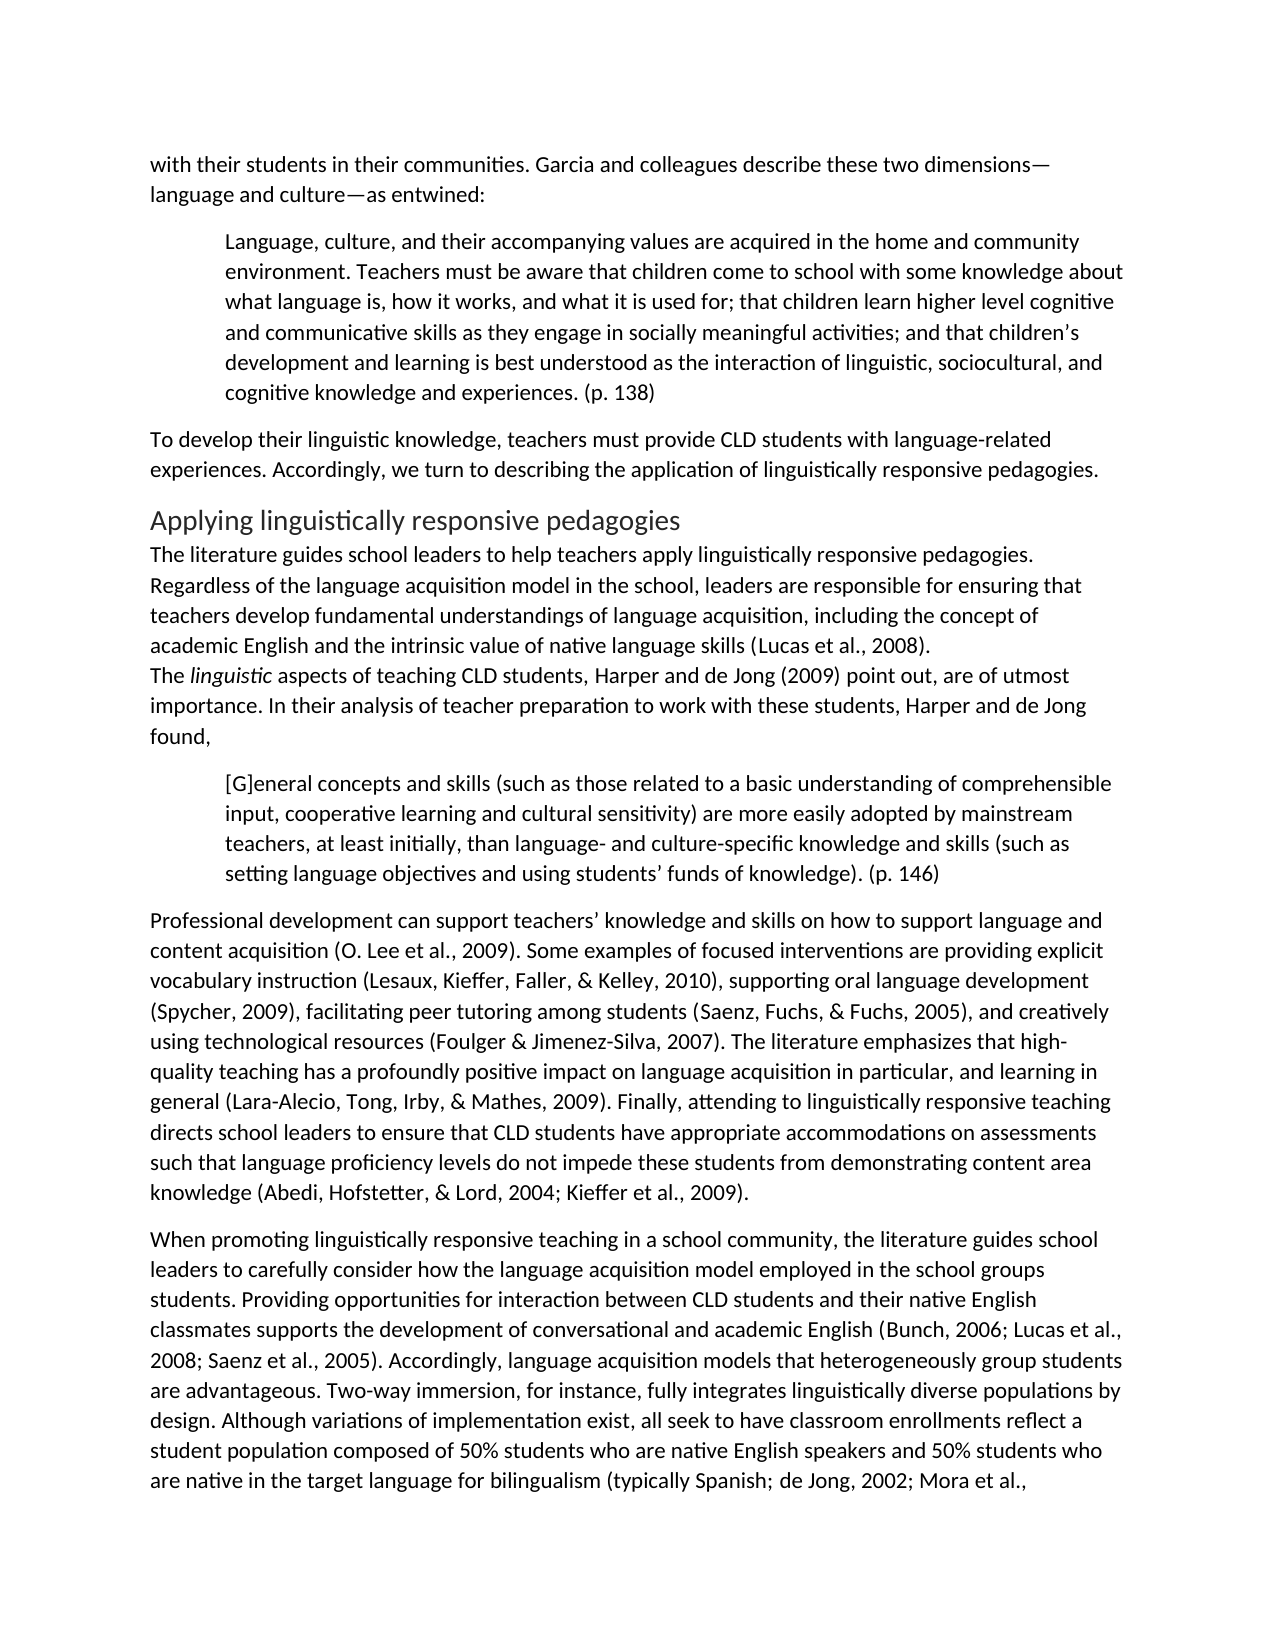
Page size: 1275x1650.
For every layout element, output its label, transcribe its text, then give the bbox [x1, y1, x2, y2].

subtitle Applying linguistically responsive pedagogies [150, 502, 1125, 538]
text To develop their linguistic knowledge, teachers must provide CLD students with language-related experiences. Accordingly, we turn to describing the application of linguistically responsive pedagogies. [150, 425, 1125, 483]
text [150, 1225, 1125, 1494]
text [150, 150, 1125, 208]
text The literature guides school leaders to help teachers apply linguistically responsive pedagogies. Regardless of the language acquisition model in the school, leaders are responsible for ensuring that teachers develop fundamental understandings of language acquisition, including the concept of academic English and the intrinsic value of native language skills (Lucas et al., 2008). The linguistic aspects of teaching CLD students, Harper and de Jong (2009) point out, are of utmost importance. In their analysis of teacher preparation to work with these students, Harper and de Jong found, [150, 541, 1125, 750]
text Language, culture, and their accompanying values are acquired in the home and community environment. Teachers must be aware that children come to school with some knowledge about what language is, how it works, and what it is used for; that children learn higher level cognitive and communicative skills as they engage in socially meaningful activities; and that children’s development and learning is best understood as the interaction of linguistic, sociocultural, and cognitive knowledge and experiences. (p. 138) [225, 227, 1125, 406]
text Professional development can support teachers’ knowledge and skills on how to support language and content acquisition (O. Lee et al., 2009). Some examples of focused interventions are providing explicit vocabulary instruction (Lesaux, Kieffer, Faller, & Kelley, 2010), supporting oral language development (Spycher, 2009), facilitating peer tutoring among students (Saenz, Fuchs, & Fuchs, 2005), and creatively using technological resources (Foulger & Jimenez-Silva, 2007). The literature emphasizes that high-quality teaching has a profoundly positive impact on language acquisition in particular, and learning in general (Lara-Alecio, Tong, Irby, & Mathes, 2009). Finally, attending to linguistically responsive teaching directs school leaders to ensure that CLD students have appropriate accommodations on assessments such that language proficiency levels do not impede these students from demonstrating content area knowledge (Abedi, Hofstetter, & Lord, 2004; Kieffer et al., 2009). [150, 906, 1125, 1206]
text [G]eneral concepts and skills (such as those related to a basic understanding of comprehensible input, cooperative learning and cultural sensitivity) are more easily adopted by mainstream teachers, at least initially, than language- and culture-specific knowledge and skills (such as setting language objectives and using students’ funds of knowledge). (p. 146) [225, 769, 1125, 887]
